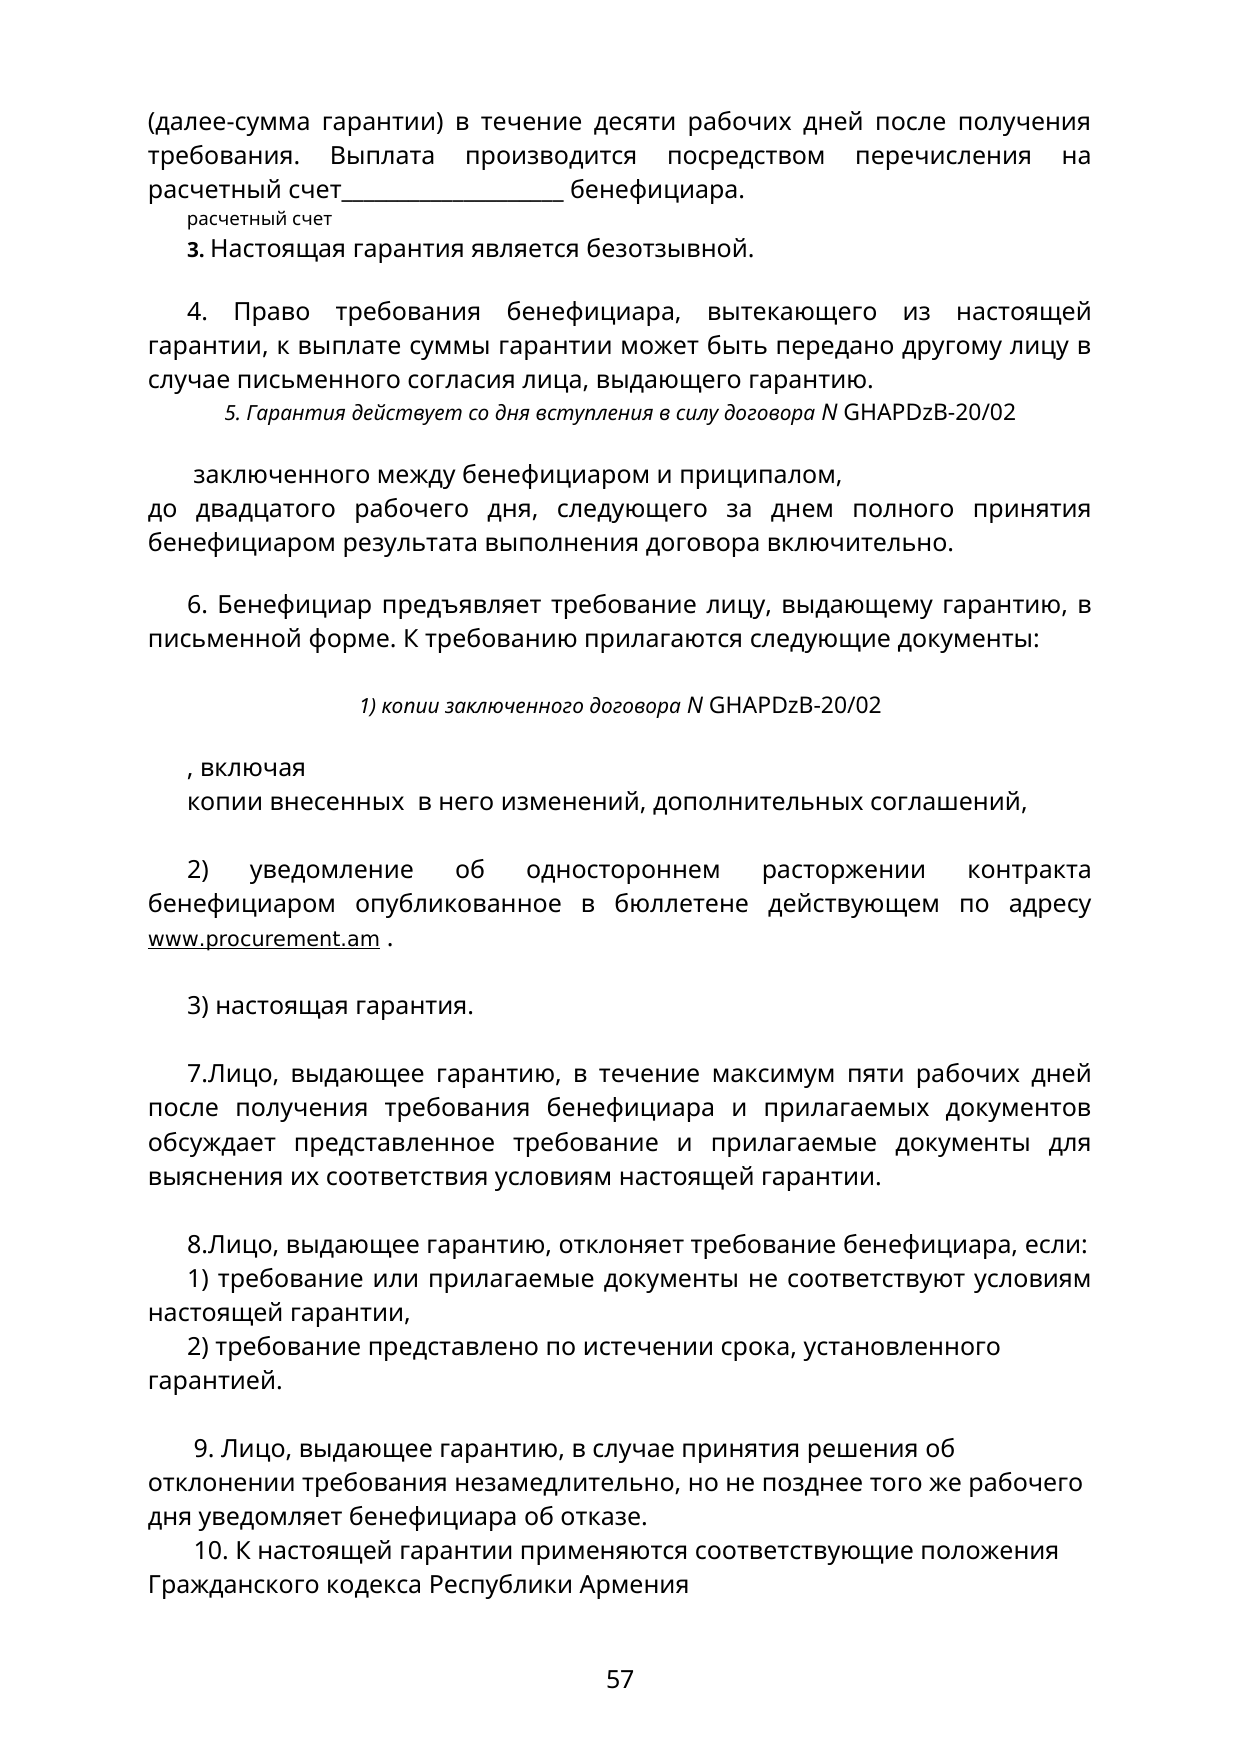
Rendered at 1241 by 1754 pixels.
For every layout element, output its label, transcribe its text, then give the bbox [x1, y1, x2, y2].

text 4. Право требования бенефициара, вытекающего из настоящей гарантии, к выплате суммы гарантии может быть передано другому лицу в случае письменного согласия лица, выдающего гарантию. [148, 294, 1092, 396]
text 10. К настоящей гарантии применяются соответствующие положения Гражданского кодекса Республики Армения [148, 1533, 1092, 1601]
text копии внесенных в него изменений, дополнительных соглашений, [148, 783, 1092, 818]
text 5. Гарантия действует со дня вступления в силу договора N GHAPDzB-20/02 [148, 396, 1092, 427]
text 3) настоящая гарантия. [148, 988, 1092, 1022]
text 9. Лицо, выдающее гарантию, в случае принятия решения об отклонении требования незамедлительно, но не позднее того же рабочего дня уведомляет бенефициара об отказе. [148, 1431, 1092, 1533]
text , включая [148, 749, 1092, 783]
text (далее-сумма гарантии) в течение десяти рабочих дней после получения требования. Выплата производится посредством перечисления на расчетный счет____________________ бенефициара. [148, 103, 1092, 206]
text 2) требование представлено по истечении срока, установленного гарантией. [148, 1328, 1092, 1397]
text 7.Лицо, выдающее гарантию, в течение максимум пяти рабочих дней после получения требования бенефициара и прилагаемых документов обсуждает представленное требование и прилагаемые документы для выяснения их соответствия условиям настоящей гарантии. [148, 1056, 1092, 1192]
text 3. Настоящая гарантия является безотзывной. [148, 231, 1092, 265]
text 1) требование или прилагаемые документы не соответствуют условиям настоящей гарантии, [148, 1260, 1092, 1328]
text 6. Бенефициар предъявляет требование лицу, выдающему гарантию, в письменной форме. К требованию прилагаются следующие документы: [148, 587, 1092, 655]
text расчетный счет [148, 206, 1092, 231]
text до двадцатого рабочего дня, следующего за днем полного принятия бенефициаром результата выполнения договора включительно. [148, 490, 1092, 558]
text 8.Лицо, выдающее гарантию, отклоняет требование бенефициара, если: [148, 1226, 1092, 1260]
text 1) копии заключенного договора N GHAPDzB-20/02 [148, 689, 1092, 720]
text заключенного между бенефициаром и приципалом, [148, 456, 1092, 490]
text 2) уведомление об одностороннем расторжении контракта бенефициаром опубликованное в бюллетене действующем по адресу www.procurement.am . [148, 852, 1092, 954]
